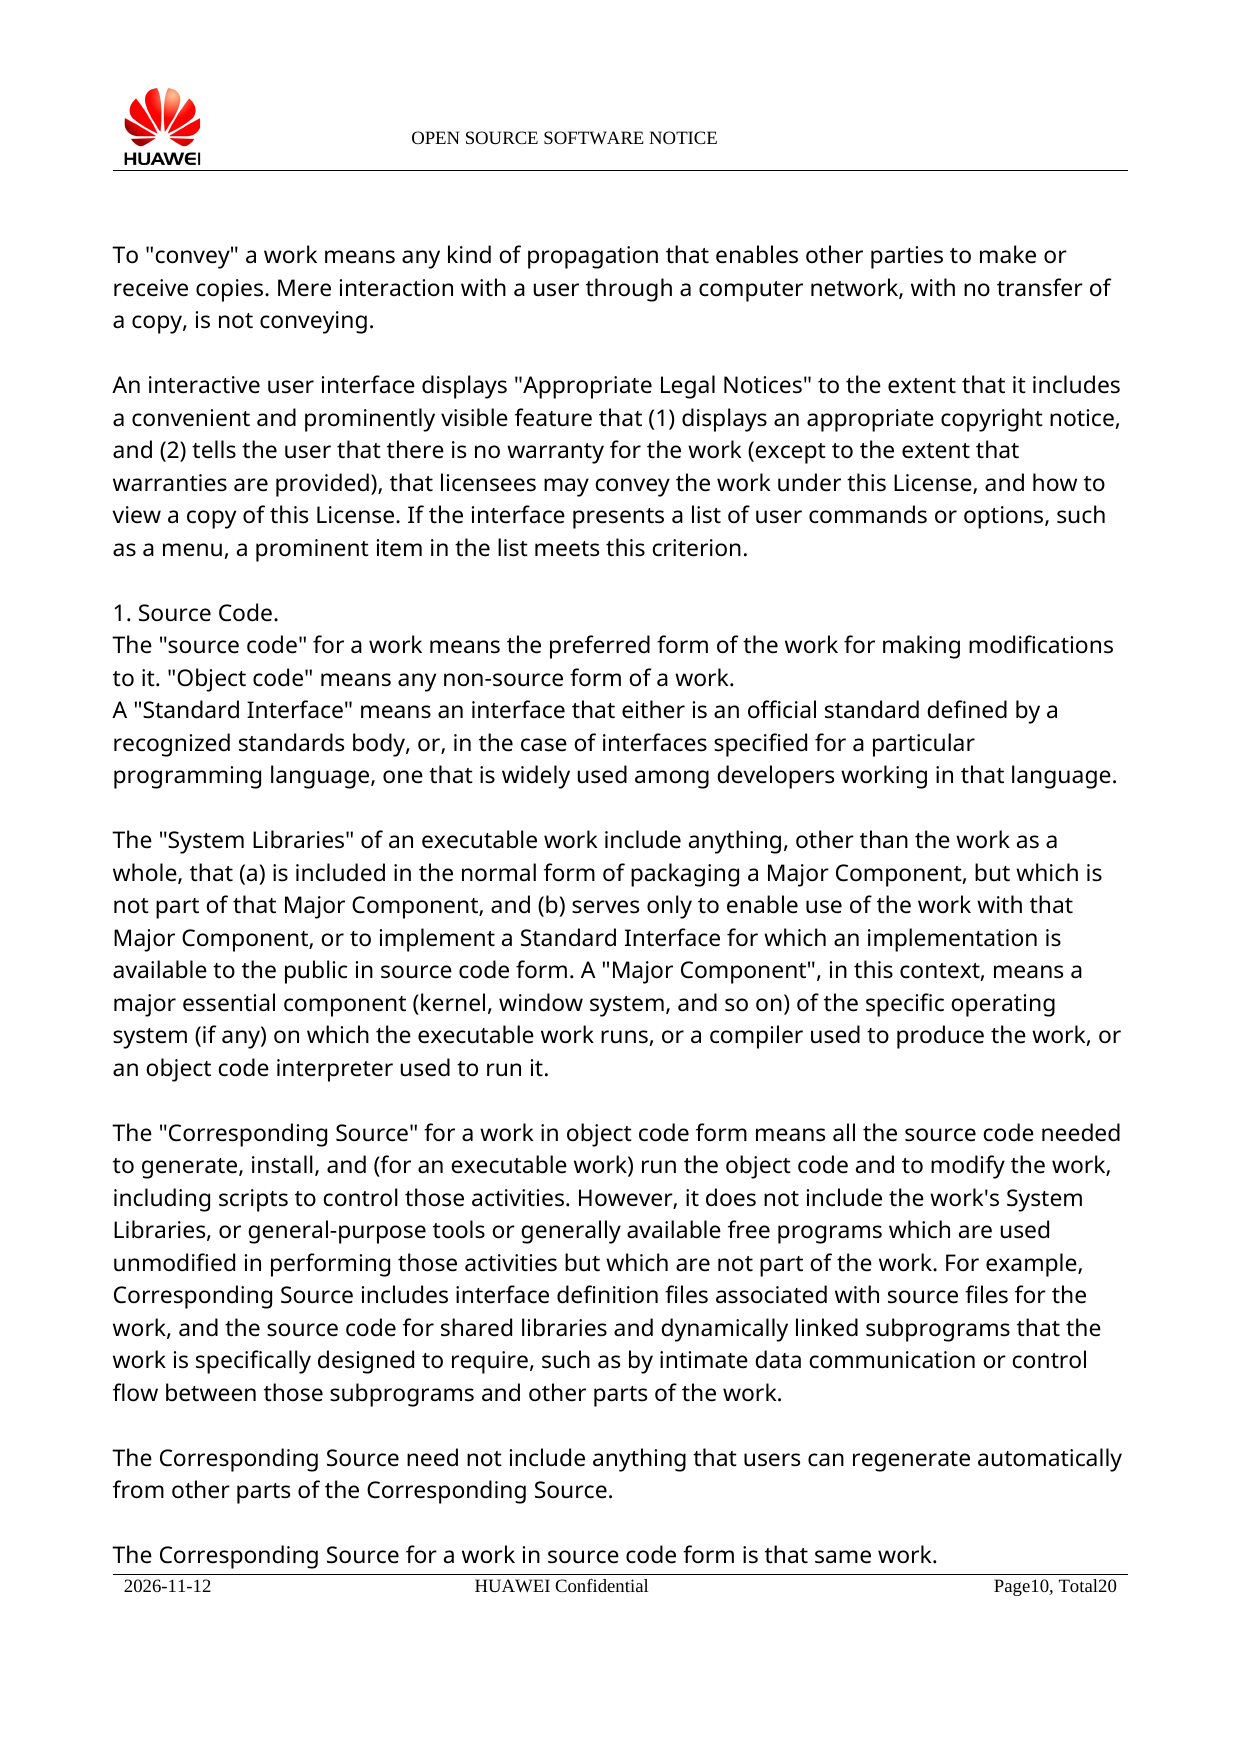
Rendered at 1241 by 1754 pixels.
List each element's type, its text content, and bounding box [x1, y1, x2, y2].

text 1. Source Code. [112, 596, 1128, 629]
picture [124, 88, 201, 165]
text To "convey" a work means any kind of propagation that enables other parties to make or receive copies. Mere interaction with a user through a computer network, with no transfer of a copy, is not conveying. [112, 239, 1128, 336]
text An interactive user interface displays "Appropriate Legal Notices" to the extent that it includes a convenient and prominently visible feature that (1) displays an appropriate copyright notice, and (2) tells the user that there is no warranty for the work (except to the extent that warranties are provided), that licensees may convey the work under this License, and how to view a copy of this License. If the interface presents a list of user commands or options, such as a menu, a prominent item in the list meets this criterion. [112, 369, 1128, 564]
text The Corresponding Source need not include anything that users can regenerate automatically from other parts of the Corresponding Source. [112, 1441, 1128, 1506]
text A "Standard Interface" means an interface that either is an official standard defined by a recognized standards body, or, in the case of interfaces specified for a particular programming language, one that is widely used among developers working in that language. [112, 694, 1128, 791]
text The "source code" for a work means the preferred form of the work for making modifications to it. "Object code" means any non-source form of a work. [112, 629, 1128, 694]
text The "System Libraries" of an executable work include anything, other than the work as a whole, that (a) is included in the normal form of packaging a Major Component, but which is not part of that Major Component, and (b) serves only to enable use of the work with that Major Component, or to implement a Standard Interface for which an implementation is available to the public in source code form. A "Major Component", in this context, means a major essential component (kernel, window system, and so on) of the specific operating system (if any) on which the executable work runs, or a compiler used to produce the work, or an object code interpreter used to run it. [112, 824, 1128, 1084]
text The Corresponding Source for a work in source code form is that same work. [112, 1539, 1128, 1571]
text The "Corresponding Source" for a work in object code form means all the source code needed to generate, install, and (for an executable work) run the object code and to modify the work, including scripts to control those activities. However, it does not include the work's System Libraries, or general-purpose tools or generally available free programs which are used unmodified in performing those activities but which are not part of the work. For example, Corresponding Source includes interface definition files associated with source files for the work, and the source code for shared libraries and dynamically linked subprograms that the work is specifically designed to require, such as by intimate data communication or control flow between those subprograms and other parts of the work. [112, 1116, 1128, 1409]
